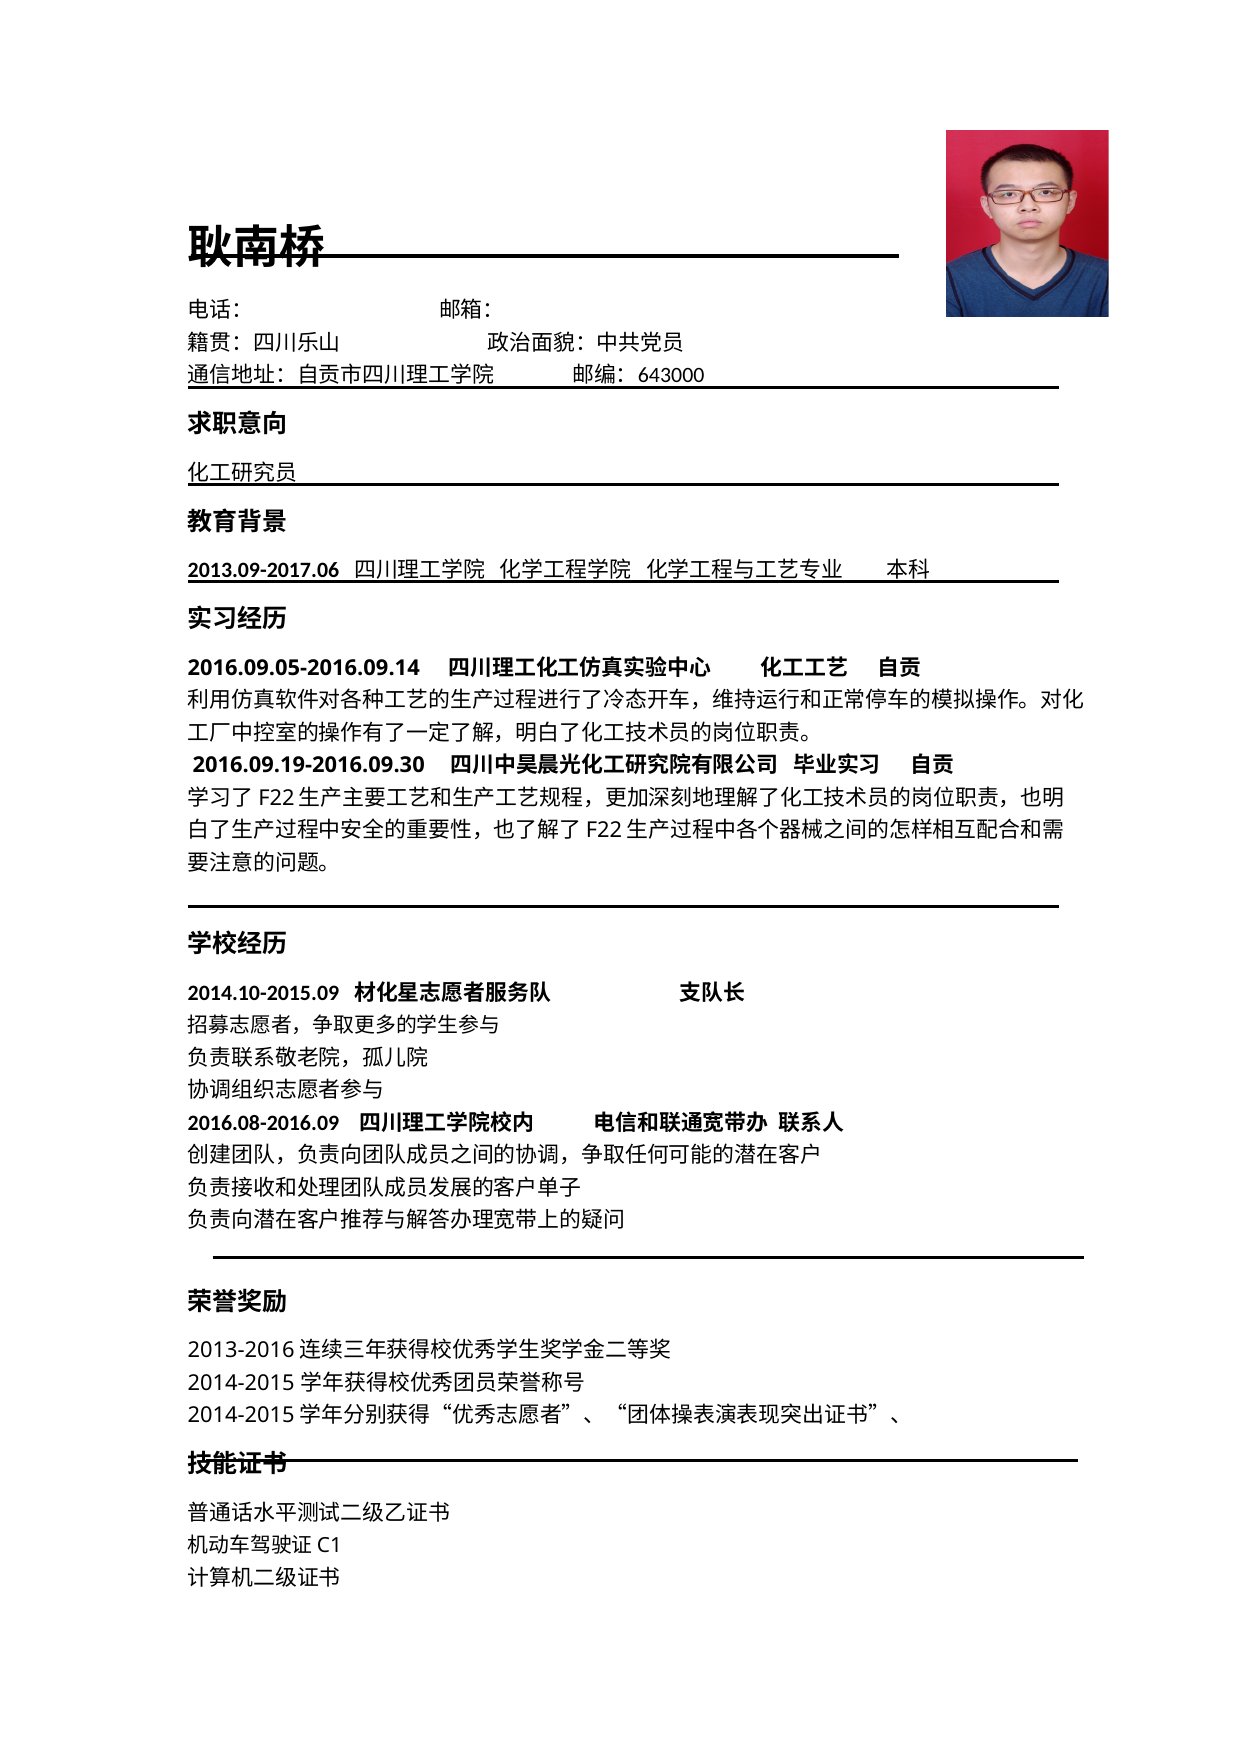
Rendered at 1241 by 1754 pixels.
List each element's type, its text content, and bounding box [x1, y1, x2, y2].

text 化工研究员 [187, 454, 1086, 487]
text 实习经历 [187, 584, 1086, 649]
text 负责向潜在客户推荐与解答办理宽带上的疑问 [187, 1202, 1086, 1234]
text 2014-2015学年分别获得“优秀志愿者”、“团体操表演表现突出证书”、 [187, 1397, 1086, 1429]
text 计算机二级证书 [187, 1559, 1086, 1592]
text 负责联系敬老院，孤儿院 [187, 1039, 1086, 1072]
text 协调组织志愿者参与 [187, 1072, 1086, 1104]
text 学校经历 [187, 909, 1086, 974]
text 负责接收和处理团队成员发展的客户单子 [187, 1169, 1086, 1202]
text 2016.09.05-2016.09.14 四川理工化工仿真实验中心 化工工艺 自贡 [187, 649, 1053, 682]
text 2016.09.19-2016.09.30 四川中昊晨光化工研究院有限公司 毕业实习 自贡 [187, 747, 1086, 779]
text 2014-2015 学年获得校优秀团员荣誉称号 [187, 1364, 1086, 1397]
text 2013.09-2017.06 四川理工学院 化学工程学院 化学工程与工艺专业 本科 [187, 552, 1086, 584]
text 荣誉奖励 [187, 1267, 1086, 1332]
text 学习了 F22生产主要工艺和生产工艺规程，更加深刻地理解了化工技术员的岗位职责，也明白了生产过程中安全的重要性，也了解了F22生产过程中各个器械之间的怎样相互配合和需要注意的问题。 [187, 779, 1086, 877]
text 通信地址：自贡市四川理工学院 邮编：643000 [187, 357, 1086, 389]
text 技能证书 [187, 1429, 1086, 1494]
text 利用仿真软件对各种工艺的生产过程进行了冷态开车，维持运行和正常停车的模拟操作。对化工厂中控室的操作有了一定了解，明白了化工技术员的岗位职责。 [187, 682, 1086, 747]
text 2013-2016连续三年获得校优秀学生奖学金二等奖 [187, 1332, 1086, 1364]
picture [946, 130, 1109, 317]
text 耿南桥 [187, 194, 931, 292]
text 2016.08-2016.09 四川理工学院校内 电信和联通宽带办 联系人 [187, 1104, 1086, 1137]
text 招募志愿者，争取更多的学生参与 [187, 1007, 1086, 1039]
text 教育背景 [187, 487, 1086, 552]
text 籍贯：四川乐山 政治面貌：中共党员 [187, 324, 1086, 357]
text 求职意向 [187, 389, 1086, 454]
text 普通话水平测试二级乙证书 [187, 1494, 1086, 1527]
text 电话： 邮箱： [187, 292, 931, 324]
text 2014.10-2015.09 材化星志愿者服务队 支队长 [187, 974, 1086, 1007]
text 创建团队，负责向团队成员之间的协调，争取任何可能的潜在客户 [187, 1137, 1086, 1169]
text 机动车驾驶证C1 [187, 1527, 1086, 1559]
